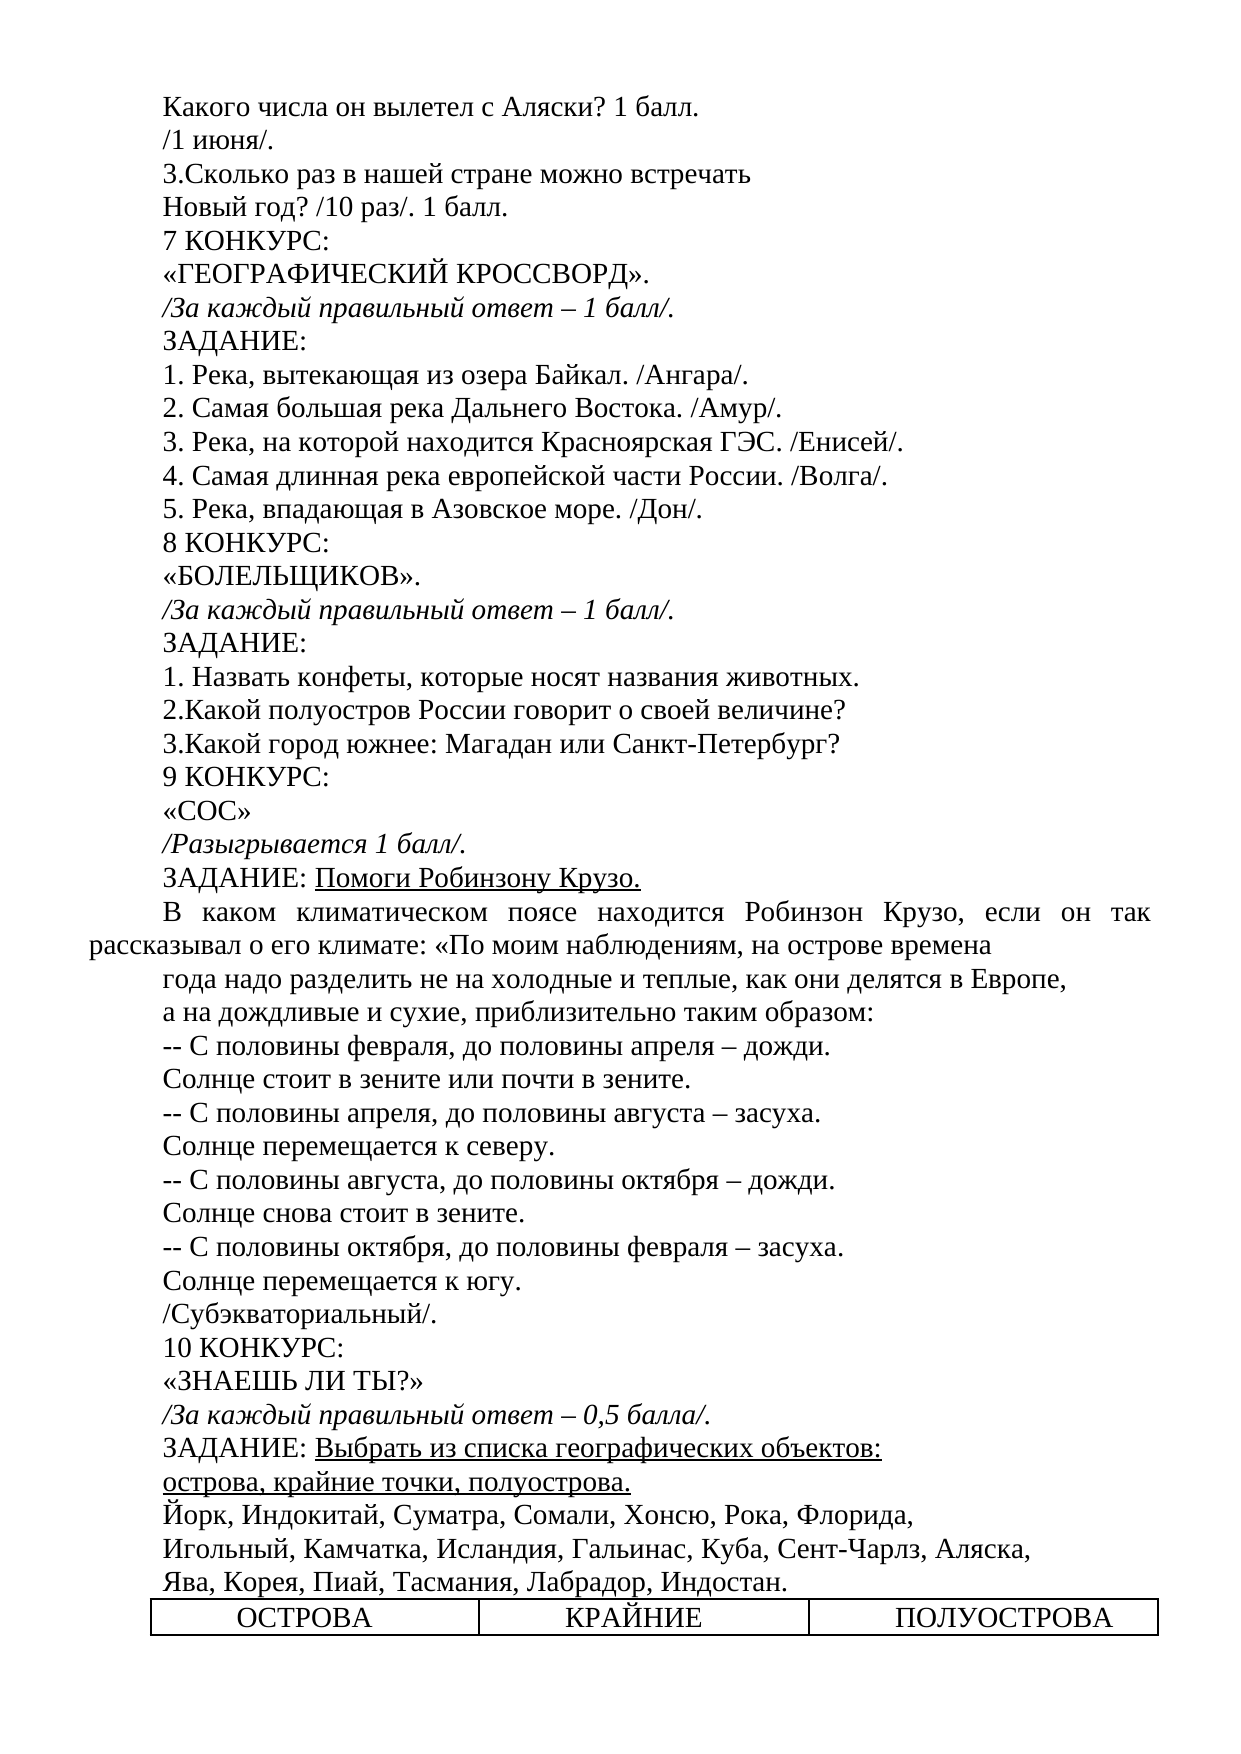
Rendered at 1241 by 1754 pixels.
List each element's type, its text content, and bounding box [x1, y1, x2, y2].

text 5. Река, впадающая в Азовское море. /Дон/. [89, 491, 1152, 525]
text года надо разделить не на холодные и теплые, как они делятся в Европе, [89, 961, 1152, 994]
text -- С половины апреля, до половины августа – засуха. [89, 1095, 1152, 1128]
text -- С половины августа, до половины октября – дожди. [89, 1162, 1152, 1196]
text 1. Назвать конфеты, которые носят названия животных. [89, 659, 1152, 692]
text 3.Какой город южнее: Магадан или Санкт-Петербург? [89, 726, 1152, 759]
text 1. Река, вытекающая из озера Байкал. /Ангара/. [89, 357, 1152, 391]
text -- С половины февраля, до половины апреля – дожди. [89, 1028, 1152, 1061]
text «ЗНАЕШЬ ЛИ ТЫ?» [89, 1363, 1152, 1397]
text 10 КОНКУРС: [89, 1330, 1152, 1363]
table_header ОСТРОВА [152, 1600, 478, 1634]
text /За каждый правильный ответ – 1 балл/. [89, 592, 1152, 625]
text Йорк, Индокитай, Суматра, Сомали, Хонсю, Рока, Флорида, [89, 1497, 1152, 1531]
text а на дождливые и сухие, приблизительно таким образом: [89, 994, 1152, 1028]
text 2. Самая большая река Дальнего Востока. /Амур/. [89, 391, 1152, 424]
text /За каждый правильный ответ – 0,5 балла/. [89, 1397, 1152, 1430]
text /Субэкваториальный/. [89, 1296, 1152, 1330]
text ЗАДАНИЕ: Выбрать из списка географических объектов: [89, 1430, 1152, 1464]
text острова, крайние точки, полуострова. [89, 1464, 1152, 1497]
text 4. Самая длинная река европейской части России. /Волга/. [89, 458, 1152, 491]
text Ява, Корея, Пиай, Тасмания, Лабрадор, Индостан. [89, 1564, 1152, 1598]
text Солнце перемещается к северу. [89, 1128, 1152, 1162]
text /1 июня/. [89, 122, 1152, 156]
text Новый год? /10 раз/. 1 балл. [89, 189, 1152, 223]
text Солнце стоит в зените или почти в зените. [89, 1061, 1152, 1095]
text Какого числа он вылетел с Аляски? 1 балл. [89, 89, 1152, 122]
text В каком климатическом поясе находится Робинзон Крузо, если он так рассказывал о его климате: «По моим наблюдениям, на острове времена [89, 894, 1152, 961]
text Игольный, Камчатка, Исландия, Гальинас, Куба, Сент-Чарлз, Аляска, [89, 1531, 1152, 1564]
text 9 КОНКУРС: [89, 759, 1152, 793]
text 7 КОНКУРС: [89, 223, 1152, 256]
text -- С половины октября, до половины февраля – засуха. [89, 1229, 1152, 1263]
text Солнце снова стоит в зените. [89, 1196, 1152, 1229]
text 3. Река, на которой находится Красноярская ГЭС. /Енисей/. [89, 424, 1152, 458]
text Солнце перемещается к югу. [89, 1263, 1152, 1296]
table_header КРАЙНИЕ ТОЧКИ [480, 1600, 808, 1634]
text 2.Какой полуостров России говорит о своей величине? [89, 692, 1152, 726]
text 8 КОНКУРС: [89, 525, 1152, 558]
text ЗАДАНИЕ: [89, 323, 1152, 357]
table_header ПОЛУОСТРОВА [810, 1600, 1157, 1634]
text ЗАДАНИЕ: Помоги Робинзону Крузо. [89, 860, 1152, 894]
text 3.Сколько раз в нашей стране можно встречать [89, 156, 1152, 189]
text /Разыгрывается 1 балл/. [89, 827, 1152, 860]
text «СОС» [89, 793, 1152, 827]
text ЗАДАНИЕ: [89, 625, 1152, 659]
text «ГЕОГРАФИЧЕСКИЙ КРОССВОРД». [89, 256, 1152, 290]
text «БОЛЕЛЬЩИКОВ». [89, 558, 1152, 592]
text /За каждый правильный ответ – 1 балл/. [89, 290, 1152, 323]
